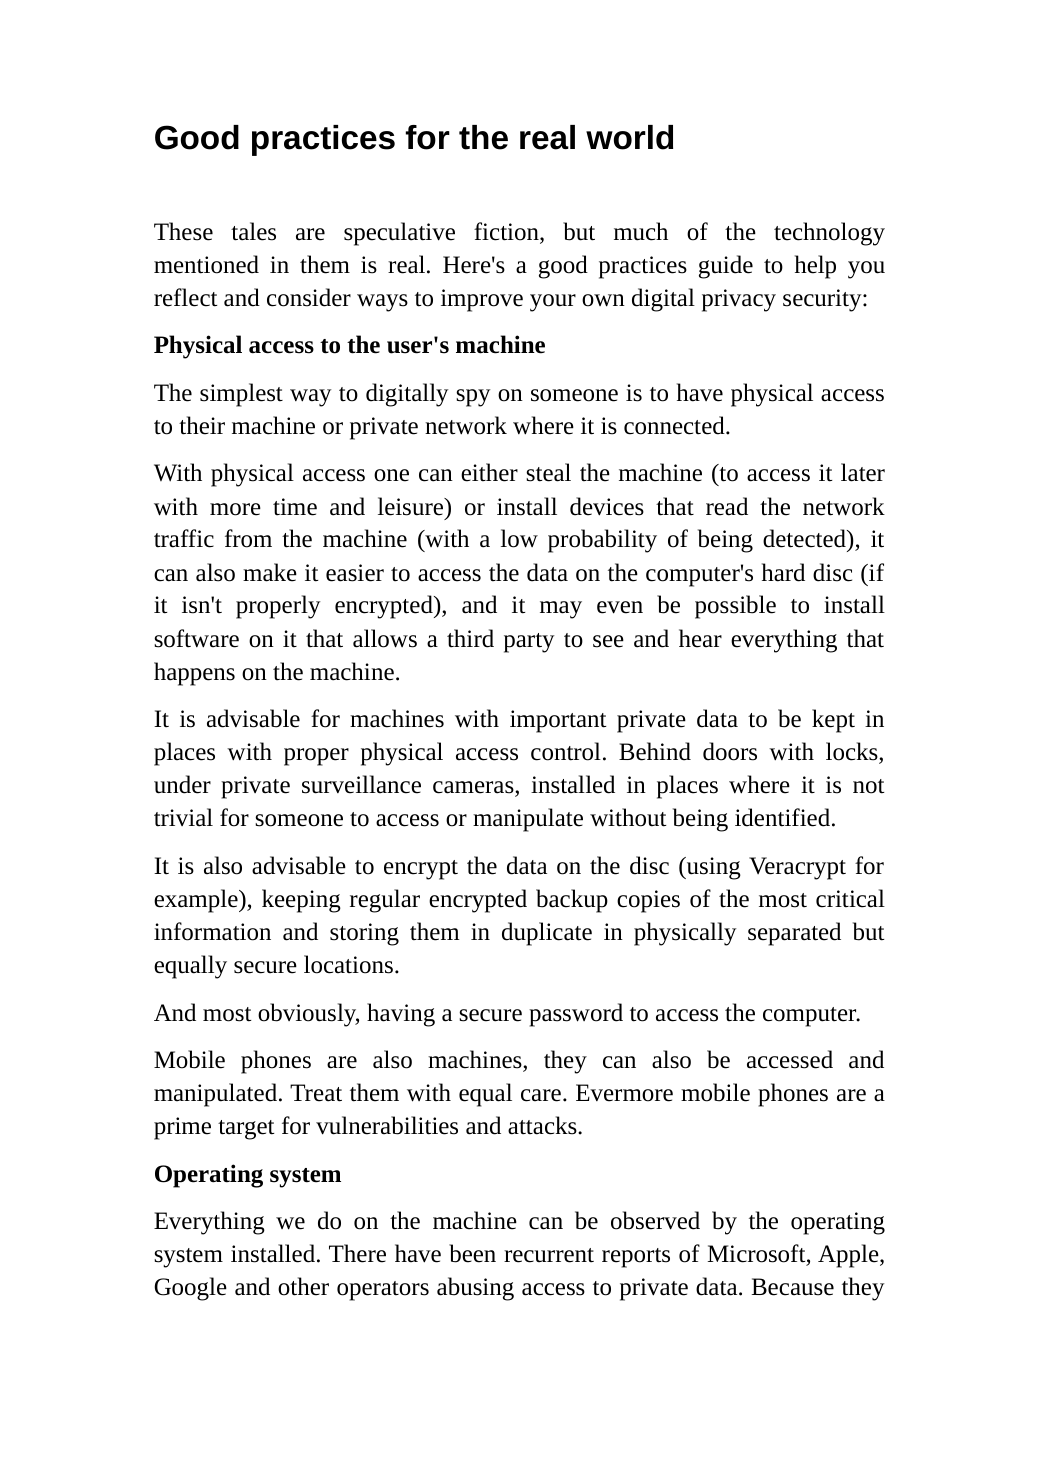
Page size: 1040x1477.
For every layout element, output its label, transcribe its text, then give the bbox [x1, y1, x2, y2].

list And most obviously, having a secure password to access the computer. [153, 998, 886, 1026]
list These tales are speculative fiction, but much of the technology mentioned in them is real. Here's a good practices guide to help you reflect and consider ways to improve your own digital privacy security: [153, 217, 886, 311]
list It is advisable for machines with important private data to be kept in places with proper physical access control. Behind doors with locks, under private surveillance cameras, installed in places where it is not trivial for someone to access or manipulate without being identified. [153, 704, 886, 832]
list Mobile phones are also machines, they can also be accessed and manipulated. Treat them with equal care. Evermore mobile phones are a prime target for vulnerabilities and attacks. [153, 1045, 886, 1140]
list Operating system [153, 1159, 886, 1188]
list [153, 1206, 886, 1301]
list The simplest way to digitally spy on someone is to have physical access to their machine or private network where it is connected. [153, 378, 886, 440]
subtitle Good practices for the real world [153, 118, 886, 157]
list Physical access to the user's machine [153, 330, 886, 359]
list It is also advisable to encrypt the data on the disc (using Veracrypt for example), keeping regular encrypted backup copies of the most critical information and storing them in duplicate in physically separated but equally secure locations. [153, 851, 886, 979]
list With physical access one can either steal the machine (to access it later with more time and leisure) or install devices that read the network traffic from the machine (with a low probability of being detected), it can also make it easier to access the data on the computer's hard disc (if it isn't properly encrypted), and it may even be possible to install software on it that allows a third party to see and hear everything that happens on the machine. [153, 458, 886, 685]
